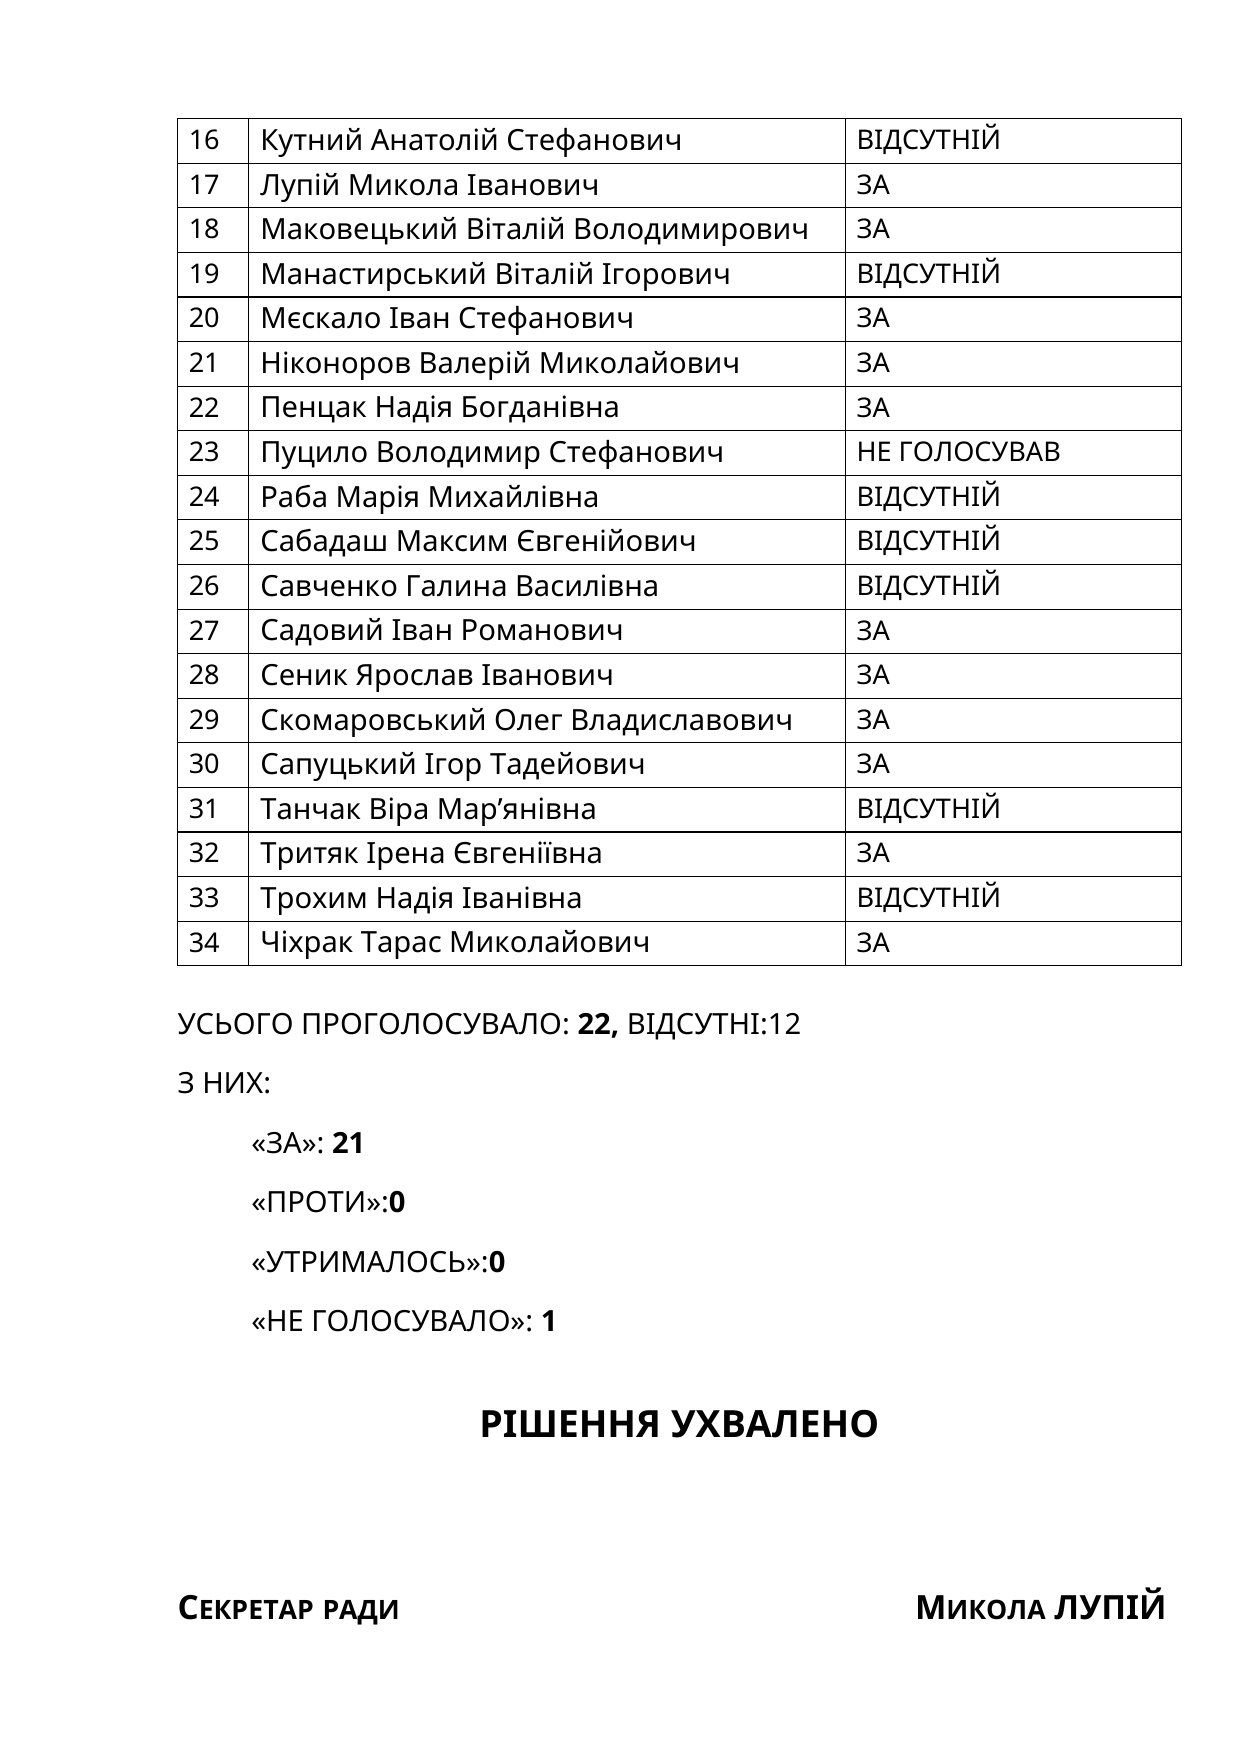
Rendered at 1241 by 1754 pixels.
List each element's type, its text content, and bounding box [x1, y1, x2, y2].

table_cell Сеник Ярослав Іванович [249, 654, 845, 698]
table_cell 21 [178, 342, 248, 386]
text З НИХ: [177, 1063, 1181, 1102]
table_cell Сапуцький Ігор Тадейович [249, 743, 845, 787]
table_cell 24 [178, 476, 248, 519]
table_cell Лупій Микола Іванович [249, 164, 845, 207]
table_cell 22 [178, 387, 248, 430]
table_cell НЕ ГОЛОСУВАВ [846, 431, 1181, 475]
table_cell ЗА [846, 922, 1181, 965]
text Усього проголосувало: 22, ВІДСУТНІ:12 [177, 1003, 1181, 1043]
table_cell Маковецький Віталій Володимирович [249, 208, 845, 252]
table_cell 26 [178, 565, 248, 608]
text «НЕ ГОЛОСУВАЛО»: 1 [177, 1301, 1181, 1340]
table_cell ВІДСУТНІЙ [846, 253, 1181, 296]
table_cell Савченко Галина Василівна [249, 565, 845, 608]
table_cell ВІДСУТНІЙ [846, 565, 1181, 608]
table_cell ЗА [846, 699, 1181, 742]
table_cell ЗА [846, 387, 1181, 430]
text «ЗА»: 21 [177, 1122, 1181, 1162]
table_cell 29 [178, 699, 248, 742]
table_cell ЗА [846, 833, 1181, 876]
table_cell ЗА [846, 342, 1181, 386]
table_cell Скомаровський Олег Владиславович [249, 699, 845, 742]
text РІШЕННЯ УХВАЛЕНО [177, 1397, 1181, 1448]
text Секретар ради Микола ЛУПІЙ [177, 1584, 1181, 1629]
table_cell Танчак Віра Мар’янівна [249, 788, 845, 831]
table_cell Манастирський Віталій Ігорович [249, 253, 845, 296]
table_cell Чіхрак Тарас Миколайович [249, 922, 845, 965]
table_cell ЗА [846, 164, 1181, 207]
table_cell Сабадаш Максим Євгенійович [249, 520, 845, 564]
table_cell ВІДСУТНІЙ [846, 119, 1181, 163]
table_cell Раба Марія Михайлівна [249, 476, 845, 519]
table_cell 30 [178, 743, 248, 787]
table_cell 32 [178, 833, 248, 876]
table_cell 19 [178, 253, 248, 296]
table_cell Тритяк Ірена Євгеніївна [249, 833, 845, 876]
table_cell ВІДСУТНІЙ [846, 476, 1181, 519]
table_cell ЗА [846, 610, 1181, 653]
table_cell 18 [178, 208, 248, 252]
table_cell ВІДСУТНІЙ [846, 520, 1181, 564]
table_cell ЗА [846, 208, 1181, 252]
table_cell Пуцило Володимир Стефанович [249, 431, 845, 475]
table_cell 16 [178, 119, 248, 163]
text «ПРОТИ»:0 [177, 1182, 1181, 1221]
table_cell 31 [178, 788, 248, 831]
text «УТРИМАЛОСЬ»:0 [177, 1241, 1181, 1281]
table_cell 28 [178, 654, 248, 698]
table_cell 27 [178, 610, 248, 653]
table_cell Мєскало Іван Стефанович [249, 298, 845, 341]
table_cell Кутний Анатолій Стефанович [249, 119, 845, 163]
table_cell 25 [178, 520, 248, 564]
table_cell Трохим Надія Іванівна [249, 877, 845, 921]
table_cell ЗА [846, 654, 1181, 698]
table_cell 34 [178, 922, 248, 965]
table_cell Садовий Іван Романович [249, 610, 845, 653]
table_cell ЗА [846, 743, 1181, 787]
table_cell Пенцак Надія Богданівна [249, 387, 845, 430]
table_cell ВІДСУТНІЙ [846, 877, 1181, 921]
table_cell 23 [178, 431, 248, 475]
table_cell 17 [178, 164, 248, 207]
table_cell ЗА [846, 298, 1181, 341]
table_cell Ніконоров Валерій Миколайович [249, 342, 845, 386]
table_cell ВІДСУТНІЙ [846, 788, 1181, 831]
table_cell 33 [178, 877, 248, 921]
table_cell 20 [178, 298, 248, 341]
